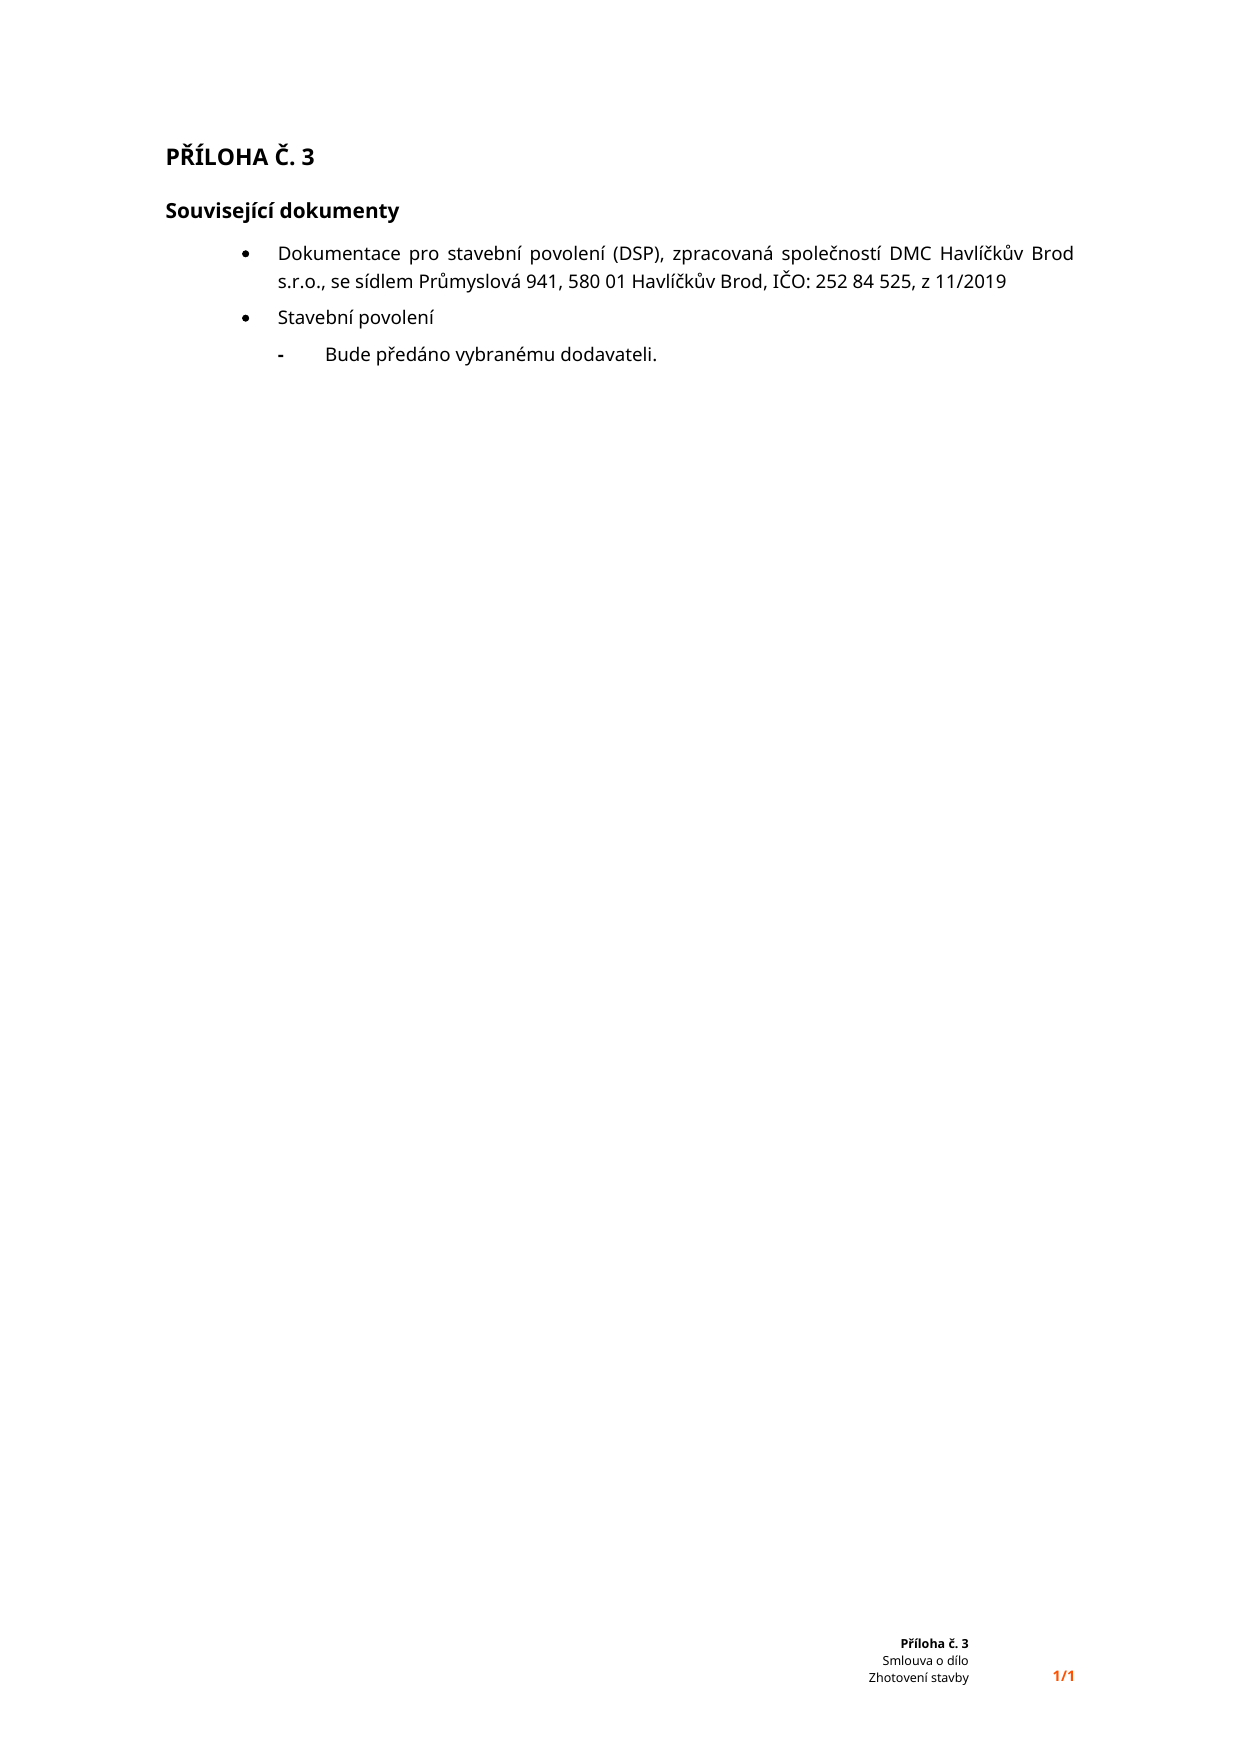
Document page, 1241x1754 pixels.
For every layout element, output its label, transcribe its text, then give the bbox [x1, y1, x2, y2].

text Související dokumenty [165, 197, 1075, 225]
text Příloha č. 3 [165, 141, 1075, 173]
text Dokumentace pro stavební povolení (DSP), zpracovaná společností DMC Havlíčkův Brod s.r.o., se sídlem Průmyslová 941, 580 01 Havlíčkův Brod, IČO: 252 84 525, z 11/2019 [242, 240, 1075, 294]
text Bude předáno vybranému dodavateli. [278, 341, 1075, 367]
text Stavební povolení [242, 305, 1075, 330]
